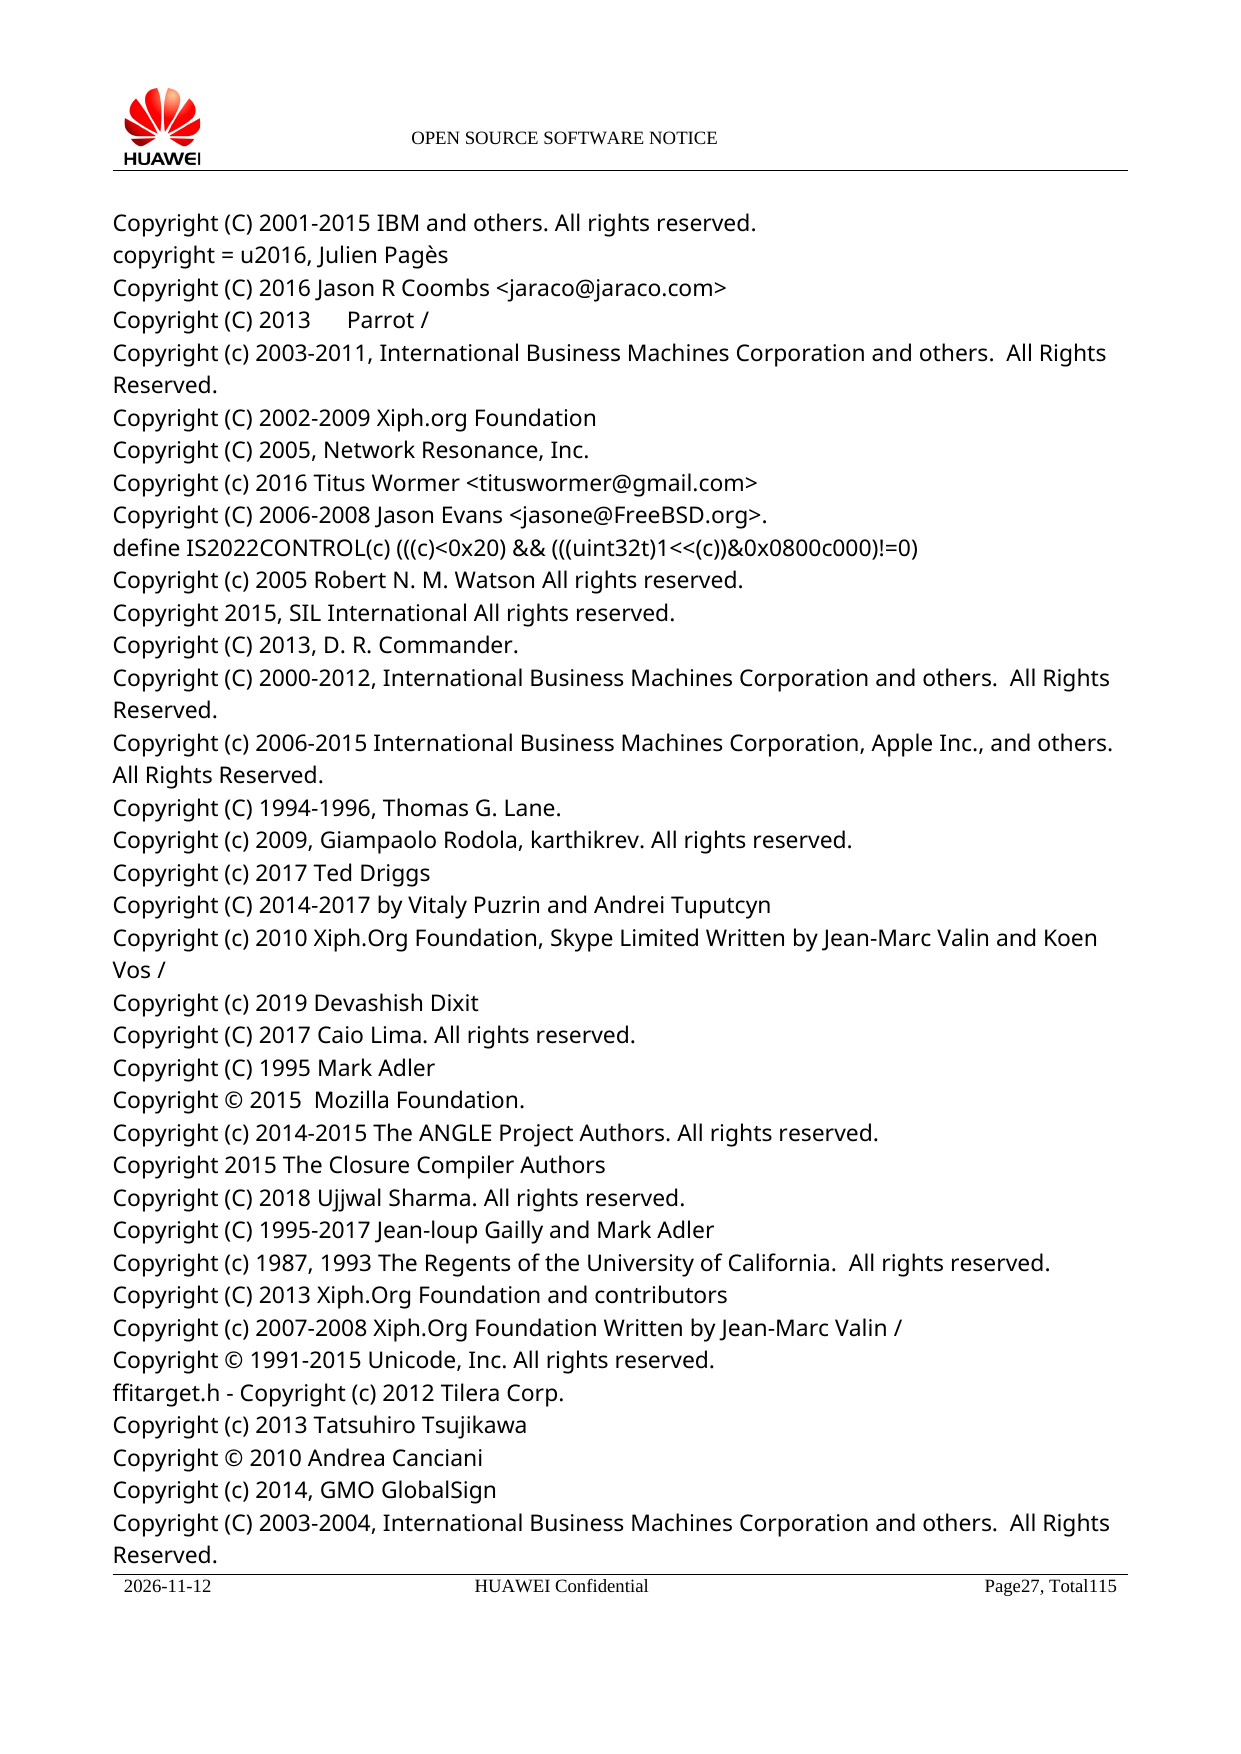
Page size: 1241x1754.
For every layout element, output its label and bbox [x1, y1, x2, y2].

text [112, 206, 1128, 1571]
picture [124, 88, 201, 165]
